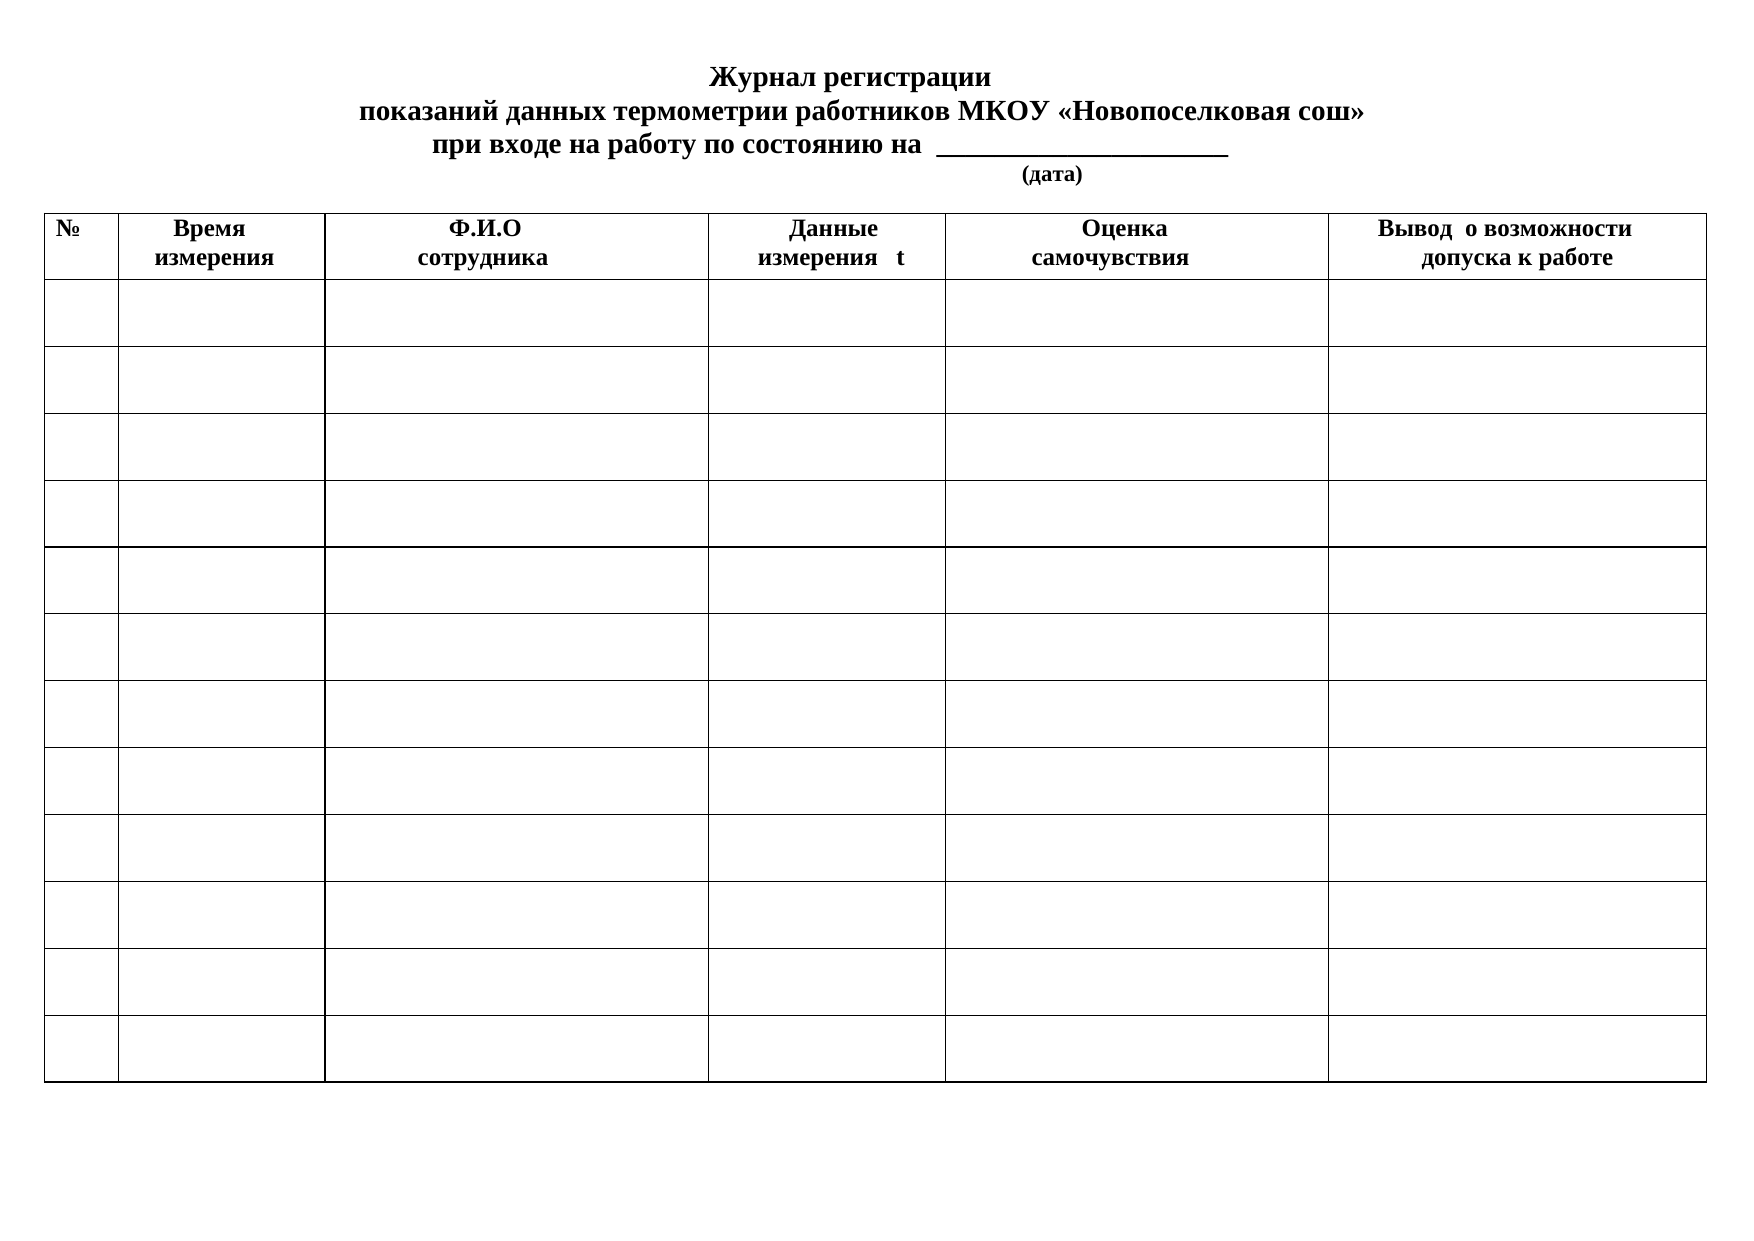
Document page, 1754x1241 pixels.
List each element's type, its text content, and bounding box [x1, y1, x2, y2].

table_cell [1329, 681, 1706, 747]
table_cell [45, 949, 118, 1014]
table_cell [709, 548, 945, 613]
table_cell [709, 1016, 945, 1081]
table_cell [326, 1016, 708, 1081]
text Журнал регистрации [118, 59, 1695, 93]
table_cell [326, 815, 708, 881]
table_cell [709, 414, 945, 479]
table_cell [709, 882, 945, 948]
table_cell [946, 1016, 1328, 1081]
table_cell [326, 614, 708, 680]
table_cell [1329, 280, 1706, 346]
table_header Вывод о возможности допуска к работе [1329, 214, 1706, 279]
table_cell [119, 280, 324, 346]
text показаний данных термометрии работников МКОУ «Новопоселковая сош» [118, 93, 1695, 126]
table_cell [45, 1016, 118, 1081]
text при входе на работу по состоянию на ____________________ [118, 126, 1695, 160]
table_header Оценка самочувствия [946, 214, 1328, 279]
table_cell [326, 882, 708, 948]
table_cell [45, 414, 118, 479]
table_cell [946, 815, 1328, 881]
table_cell [709, 347, 945, 413]
table_cell [326, 681, 708, 747]
table_cell [1329, 815, 1706, 881]
table_cell [119, 347, 324, 413]
table_cell [1329, 347, 1706, 413]
table_cell [45, 548, 118, 613]
table_cell [1329, 1016, 1706, 1081]
table_cell [326, 280, 708, 346]
table_cell [709, 748, 945, 814]
table_cell [119, 681, 324, 747]
table_cell [946, 681, 1328, 747]
table_cell [326, 548, 708, 613]
table_cell [45, 815, 118, 881]
table_cell [45, 882, 118, 948]
table_header Ф.И.О сотрудника [326, 214, 708, 279]
table_cell [119, 815, 324, 881]
table_cell [709, 815, 945, 881]
table_cell [709, 481, 945, 546]
table_cell [709, 681, 945, 747]
table_header Время измерения [119, 214, 324, 279]
table_cell [119, 882, 324, 948]
table_cell [45, 280, 118, 346]
table_cell [119, 548, 324, 613]
table_cell [1329, 614, 1706, 680]
table_header Данные измерения t [709, 214, 945, 279]
table_cell [326, 347, 708, 413]
table_cell [1329, 548, 1706, 613]
table_cell [1329, 882, 1706, 948]
table_cell [709, 614, 945, 680]
table_cell [946, 280, 1328, 346]
table_cell [45, 347, 118, 413]
table_cell [119, 949, 324, 1014]
table_cell [946, 481, 1328, 546]
table_cell [119, 614, 324, 680]
table_cell [45, 481, 118, 546]
table_cell [45, 614, 118, 680]
table_cell [946, 414, 1328, 479]
table_cell [946, 548, 1328, 613]
table_cell [119, 414, 324, 479]
table_cell [119, 1016, 324, 1081]
table_cell [119, 748, 324, 814]
table_cell [946, 614, 1328, 680]
table_cell [946, 748, 1328, 814]
table_cell [946, 347, 1328, 413]
table_cell [45, 748, 118, 814]
text (дата) [118, 160, 1695, 186]
table_cell [1329, 748, 1706, 814]
table_cell [946, 949, 1328, 1014]
table_cell [1329, 414, 1706, 479]
table_header № [45, 214, 118, 279]
table_cell [45, 681, 118, 747]
table_cell [326, 949, 708, 1014]
table_cell [946, 882, 1328, 948]
table_cell [119, 481, 324, 546]
table_cell [1329, 949, 1706, 1014]
table_cell [326, 748, 708, 814]
table_cell [709, 949, 945, 1014]
table_cell [709, 280, 945, 346]
table_cell [326, 481, 708, 546]
table_cell [1329, 481, 1706, 546]
table_cell [326, 414, 708, 479]
